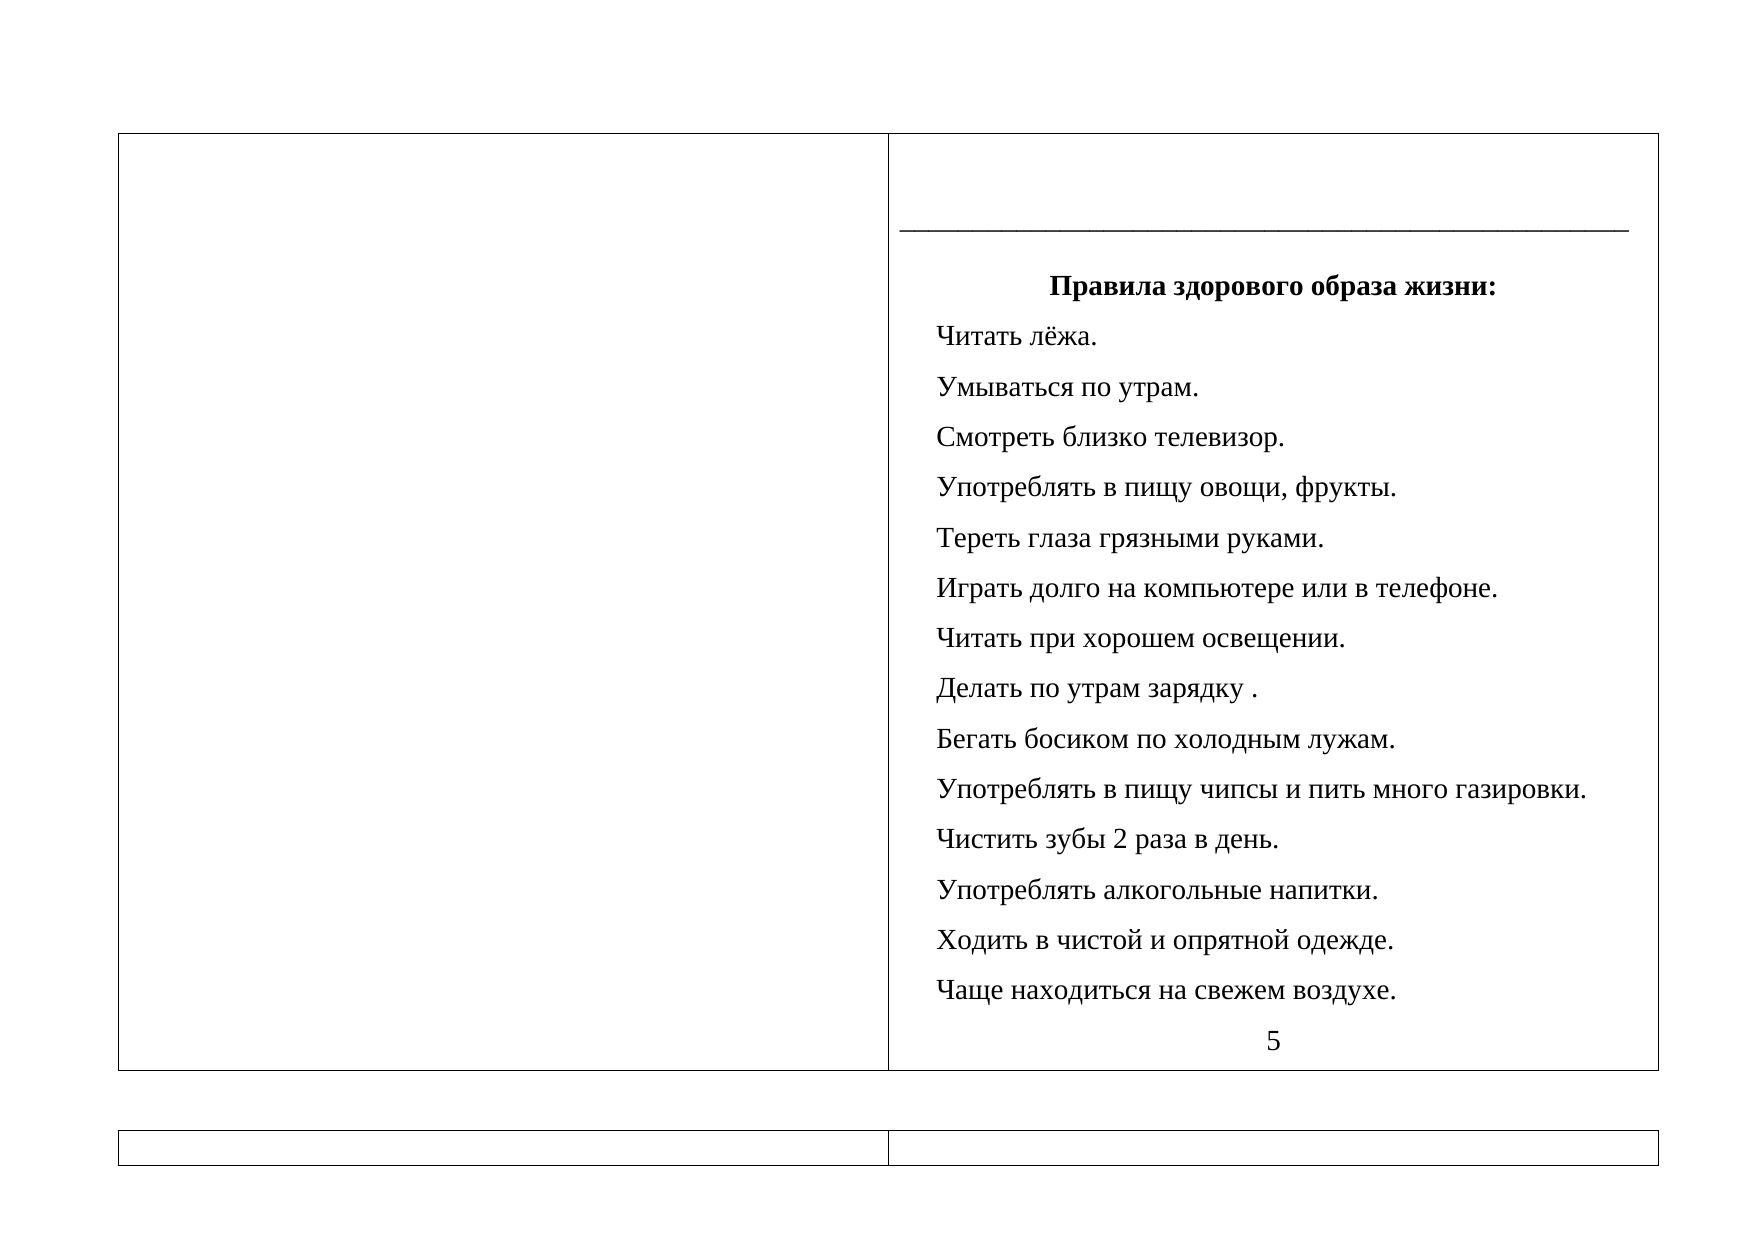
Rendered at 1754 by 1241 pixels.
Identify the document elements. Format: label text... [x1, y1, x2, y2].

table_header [119, 1131, 888, 1164]
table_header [889, 1131, 1658, 1164]
table_header [119, 134, 888, 1069]
table_header __________________________________________________ Правила здорового образа жизни: Читать лёжа. Умываться по утрам. Смотреть близко телевизор. Употреблять в пищу овощи, фрукты. Тереть глаза грязными руками. Играть долго на компьютере или в телефоне. Читать при хорошем освещении. Делать по утрам зарядку . Бегать босиком по холодным лужам. Употреблять в пищу чипсы и пить много газировки. Чистить зубы 2 раза в день. Употреблять алкогольные напитки. Ходить в чистой и опрятной одежде. Чаще находиться на свежем воздухе. 5 [889, 134, 1658, 1069]
